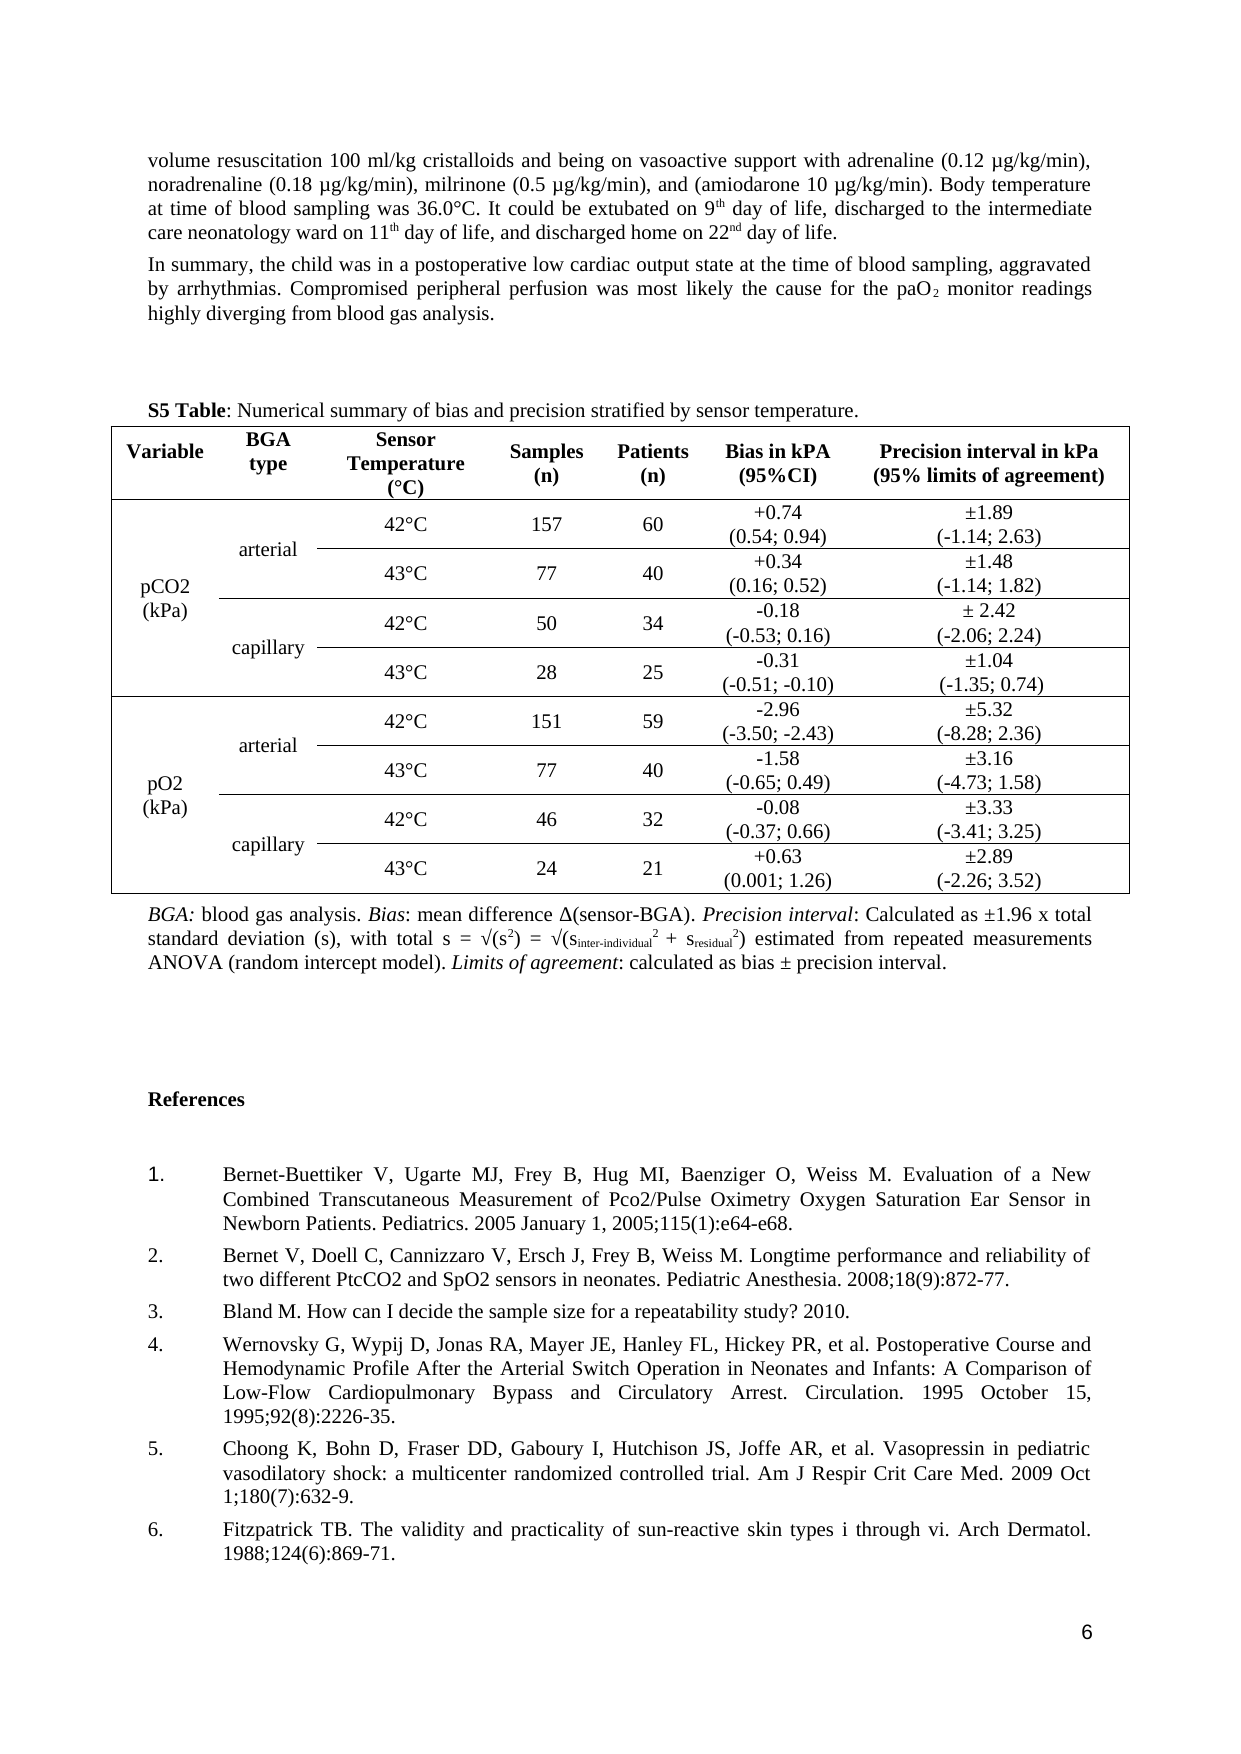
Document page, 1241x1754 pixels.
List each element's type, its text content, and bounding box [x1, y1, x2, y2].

table_cell 42°C [317, 500, 494, 548]
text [148, 148, 1092, 244]
table_cell +0.74 (0.54; 0.94) [707, 500, 849, 548]
table_cell 32 [599, 795, 707, 843]
text 2. Bernet V, Doell C, Cannizzaro V, Ersch J, Frey B, Weiss M. Longtime performance and reliability of two different PtcCO2 and SpO2 sensors in neonates. Pediatric Anesthesia. 2008;18(9):872-77. [148, 1243, 1092, 1291]
table_cell 42°C [317, 599, 494, 647]
table_header Samples (n) [494, 427, 599, 499]
table_cell ±3.33 (-3.41; 3.25) [849, 795, 1129, 843]
table_cell 43°C [317, 648, 494, 696]
table_cell ±1.04 (-1.35; 0.74) [849, 648, 1129, 696]
table_cell 24 [494, 844, 599, 892]
table_cell arterial [219, 697, 317, 794]
table_cell -1.58 (-0.65; 0.49) [707, 746, 849, 794]
table_cell 60 [599, 500, 707, 548]
table_cell 43°C [317, 549, 494, 597]
table_cell 25 [599, 648, 707, 696]
text In summary, the child was in a postoperative low cardiac output state at the time of blood sampling, aggravated by arrhythmias. Compromised peripheral perfusion was most likely the cause for the paO2 monitor readings highly diverging from blood gas analysis. [148, 252, 1092, 324]
table_cell 46 [494, 795, 599, 843]
table_cell capillary [219, 599, 317, 696]
table_cell ±5.32 (-8.28; 2.36) [849, 697, 1129, 745]
text 5. Choong K, Bohn D, Fraser DD, Gaboury I, Hutchison JS, Joffe AR, et al. Vasopressin in pediatric vasodilatory shock: a multicenter randomized controlled trial. Am J Respir Crit Care Med. 2009 Oct 1;180(7):632-9. [148, 1436, 1092, 1508]
table_cell capillary [219, 795, 317, 892]
table_cell -2.96 (-3.50; -2.43) [707, 697, 849, 745]
table_cell 21 [599, 844, 707, 892]
table_header Variable [112, 427, 219, 499]
text 3. Bland M. How can I decide the sample size for a repeatability study? 2010. [148, 1299, 1092, 1323]
table_cell +0.34 (0.16; 0.52) [707, 549, 849, 597]
table_header BGA type [219, 427, 317, 499]
table_cell 40 [599, 549, 707, 597]
table_cell -0.31 (-0.51; -0.10) [707, 648, 849, 696]
list References [148, 1087, 1092, 1111]
table_header Sensor Temperature (°C) [317, 427, 494, 499]
table_cell -0.08 (-0.37; 0.66) [707, 795, 849, 843]
table_cell ± 2.42 (-2.06; 2.24) [849, 599, 1129, 647]
table_cell 50 [494, 599, 599, 647]
table_cell 34 [599, 599, 707, 647]
table_cell ±2.89 (-2.26; 3.52) [849, 844, 1129, 892]
table_cell 151 [494, 697, 599, 745]
table_header Precision interval in kPa (95% limits of agreement) [849, 427, 1129, 499]
table_cell pCO2 (kPa) [112, 500, 219, 696]
table_cell pO2 (kPa) [112, 697, 219, 892]
table_cell 42°C [317, 795, 494, 843]
table_cell 59 [599, 697, 707, 745]
table_cell 157 [494, 500, 599, 548]
text 4. Wernovsky G, Wypij D, Jonas RA, Mayer JE, Hanley FL, Hickey PR, et al. Postoperative Course and Hemodynamic Profile After the Arterial Switch Operation in Neonates and Infants: A Comparison of Low-Flow Cardiopulmonary Bypass and Circulatory Arrest. Circulation. 1995 October 15, 1995;92(8):2226-35. [148, 1332, 1092, 1428]
table_cell ±1.89 (-1.14; 2.63) [849, 500, 1129, 548]
table_cell 40 [599, 746, 707, 794]
table_cell ±3.16 (-4.73; 1.58) [849, 746, 1129, 794]
text S5 Table: Numerical summary of bias and precision stratified by sensor temperature. [148, 398, 1092, 422]
table_header Bias in kPA (95%CI) [707, 427, 849, 499]
table_cell arterial [219, 500, 317, 597]
table_cell 77 [494, 549, 599, 597]
table_cell 28 [494, 648, 599, 696]
table_cell -0.18 (-0.53; 0.16) [707, 599, 849, 647]
text 6. Fitzpatrick TB. The validity and practicality of sun-reactive skin types i through vi. Arch Dermatol. 1988;124(6):869-71. [148, 1517, 1092, 1565]
table_cell 43°C [317, 746, 494, 794]
table_cell 42°C [317, 697, 494, 745]
table_header Patients (n) [599, 427, 707, 499]
table_cell +0.63 (0.001; 1.26) [707, 844, 849, 892]
text BGA: blood gas analysis. Bias: mean difference Δ(sensor-BGA). Precision interval: Calculated as ±1.96 x total standard deviation (s), with total s = √(s2) = √(sinter-individual2 + sresidual2) estimated from repeated measurements ANOVA (random intercept model). Limits of agreement: calculated as bias ± precision interval. [148, 902, 1092, 974]
table_cell ±1.48 (-1.14; 1.82) [849, 549, 1129, 597]
text 1. Bernet-Buettiker V, Ugarte MJ, Frey B, Hug MI, Baenziger O, Weiss M. Evaluation of a New Combined Transcutaneous Measurement of Pco2/Pulse Oximetry Oxygen Saturation Ear Sensor in Newborn Patients. Pediatrics. 2005 January 1, 2005;115(1):e64-e68. [148, 1162, 1092, 1234]
table_cell 43°C [317, 844, 494, 892]
table_cell 77 [494, 746, 599, 794]
